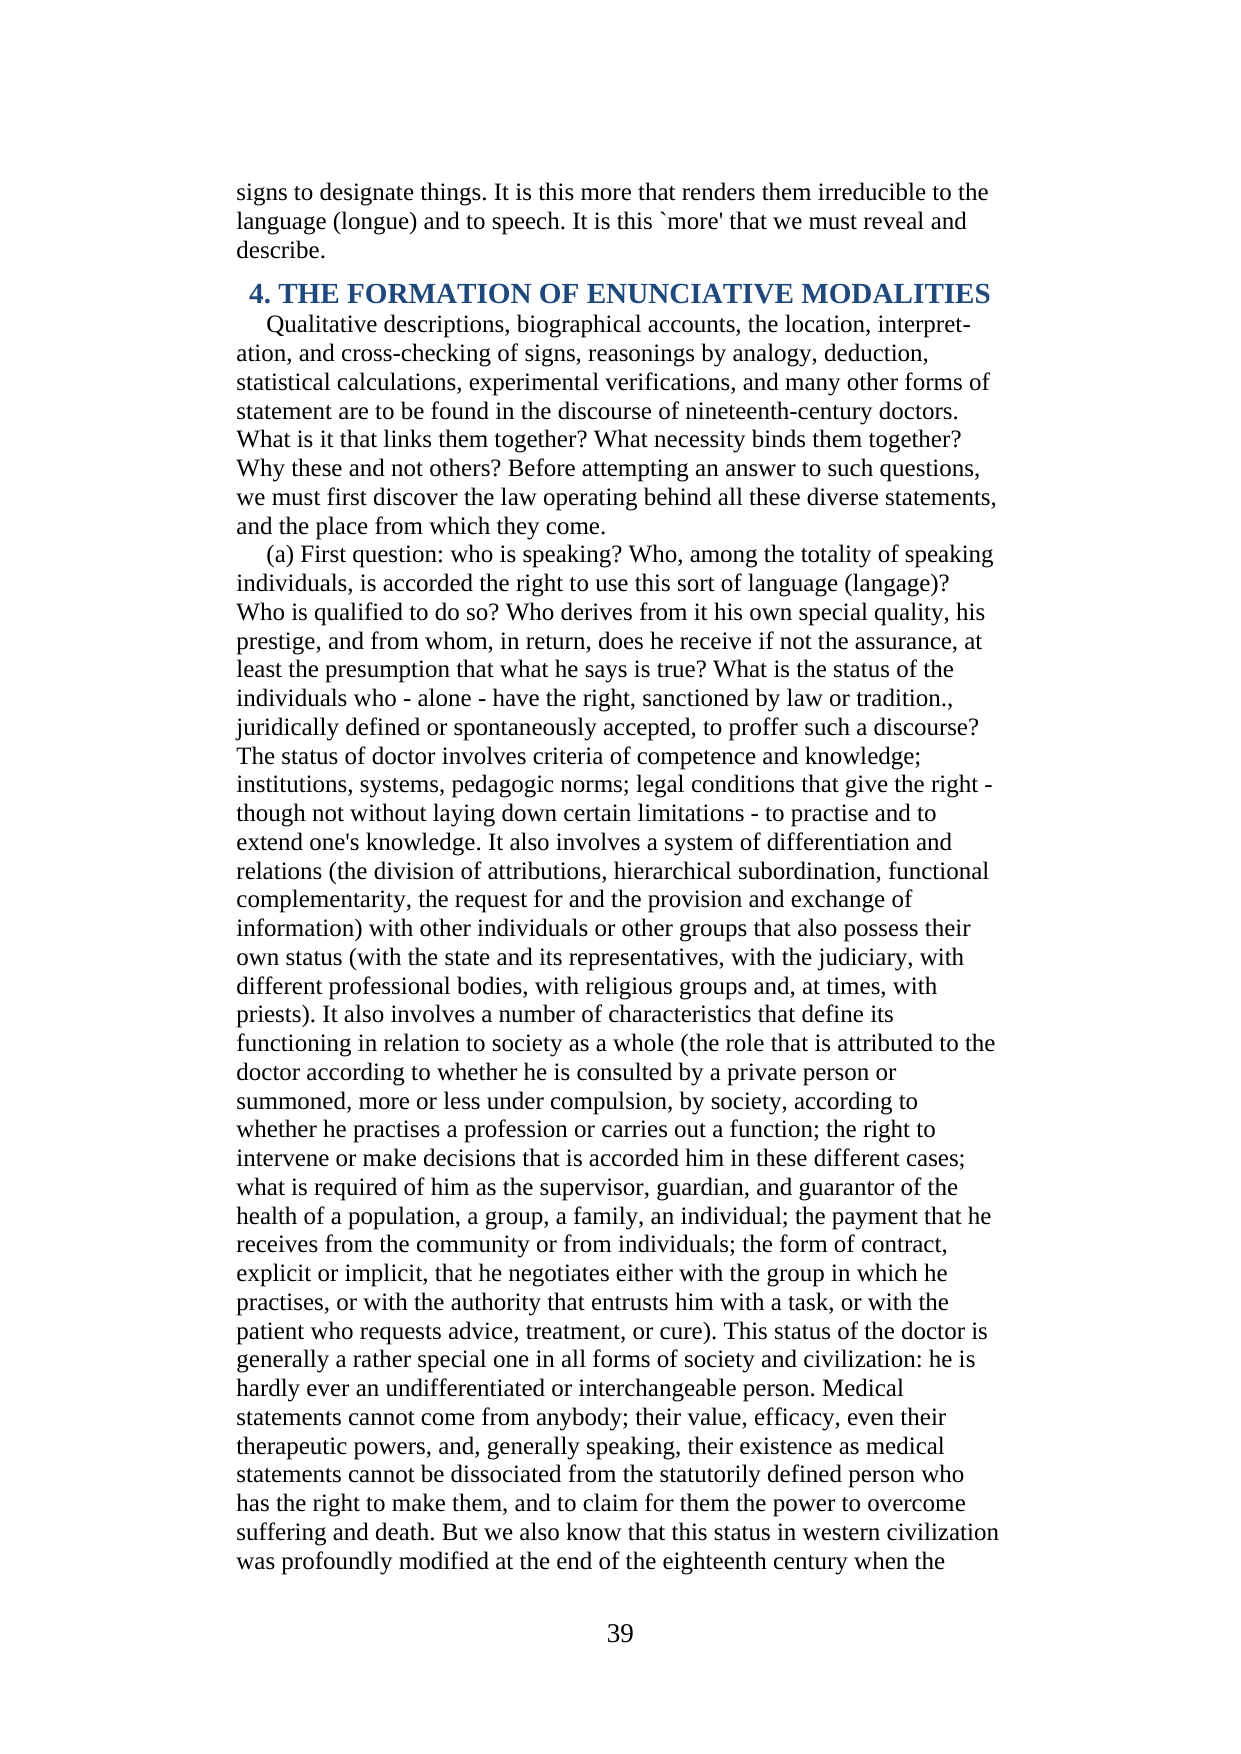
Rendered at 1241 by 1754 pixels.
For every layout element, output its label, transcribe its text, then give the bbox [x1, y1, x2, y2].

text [236, 177, 1004, 263]
subtitle 4. THE FORMATION OF ENUNCIATIVE MODALITIES [236, 276, 1004, 309]
text Qualitative descriptions, biographical accounts, the location, interpret­ation, and cross-checking of signs, reasonings by analogy, deduction, statistical calculations, experimental verifications, and many other forms of statement are to be found in the discourse of nineteenth-century doctors. What is it that links them together? What necessity binds them together? Why these and not others? Before attempting an answer to such questions, we must first discover the law operating behind all these diverse statements, and the place from which they come. [236, 309, 1004, 539]
